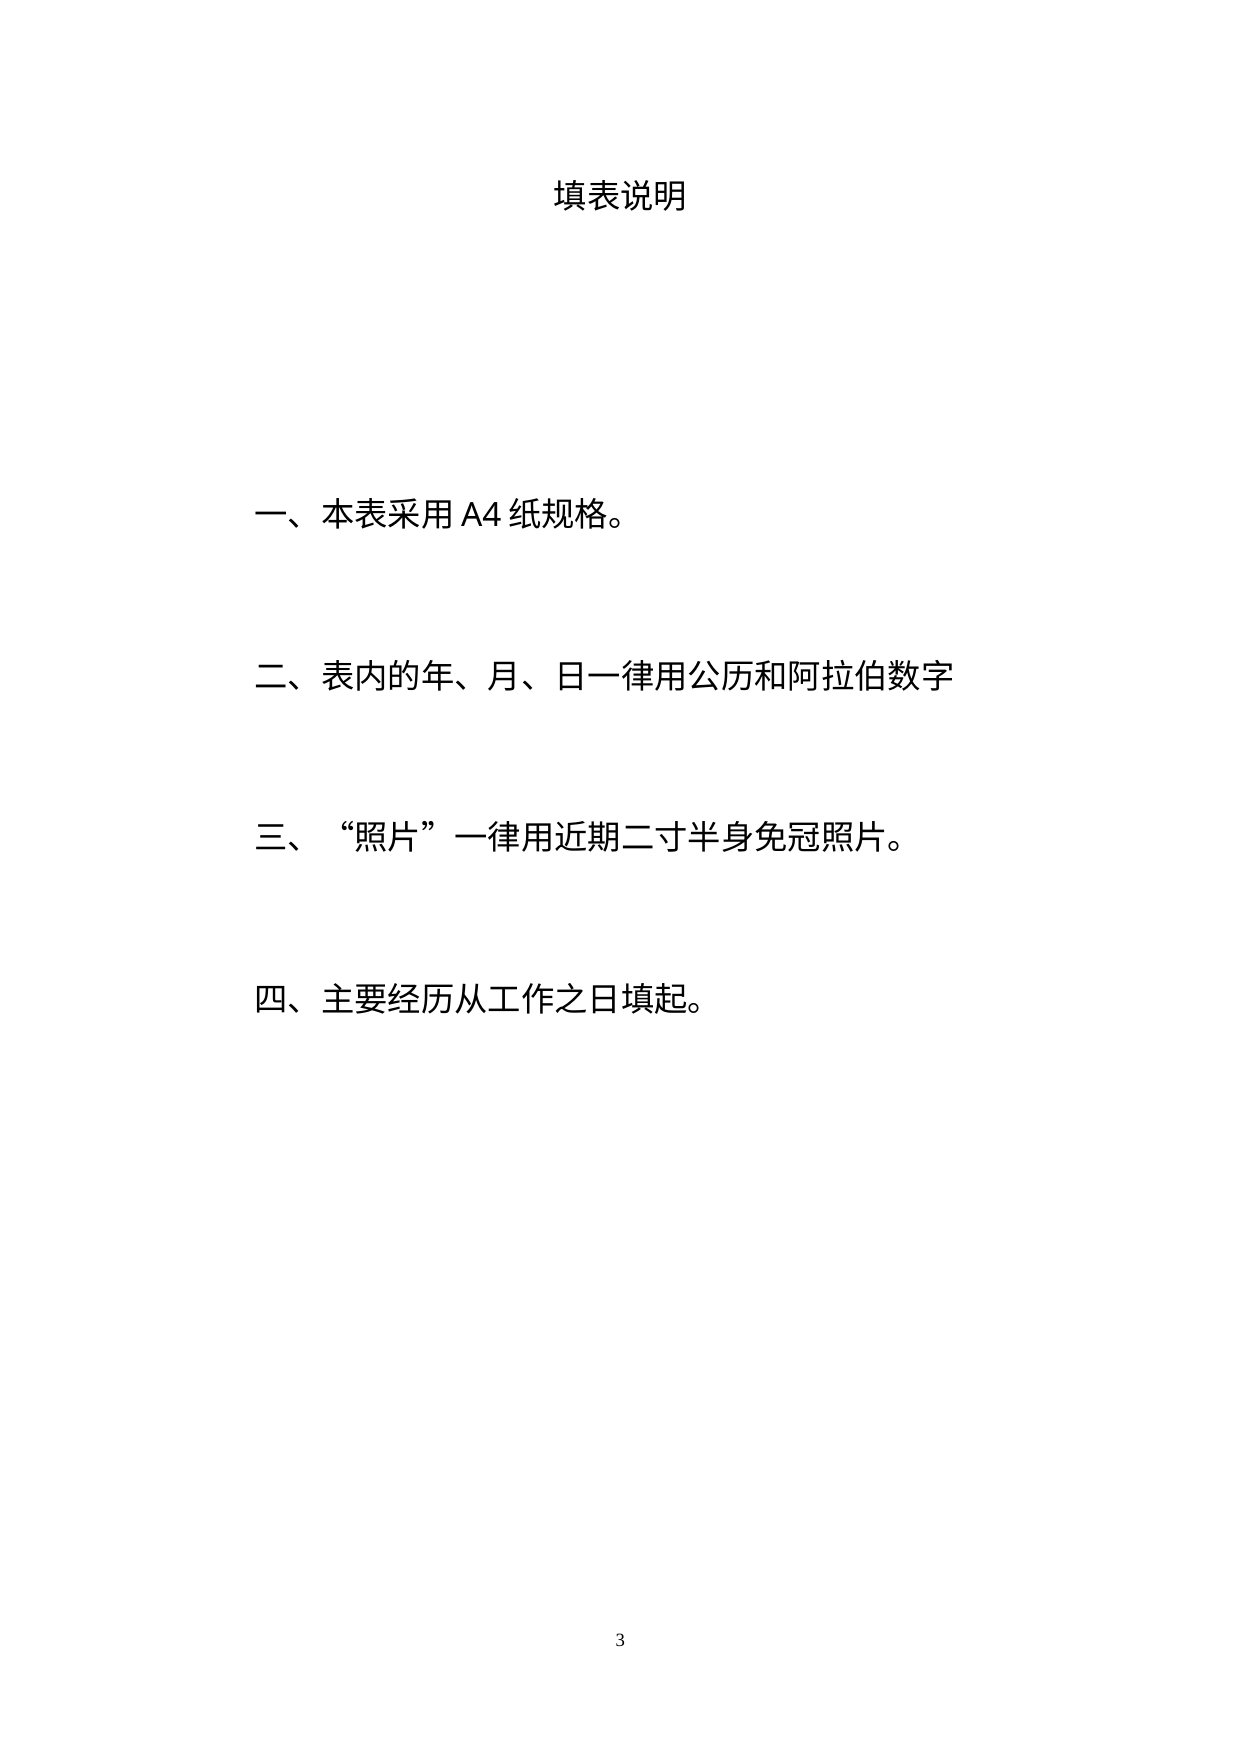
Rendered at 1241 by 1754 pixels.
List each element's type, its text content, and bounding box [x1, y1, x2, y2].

text 一、本表采用A4纸规格。 [187, 479, 1053, 544]
text 二、表内的年、月、日一律用公历和阿拉伯数字 [187, 641, 1053, 706]
text 填表说明 [187, 162, 1053, 227]
text 四、主要经历从工作之日填起。 [187, 964, 1053, 1029]
text 三、“照片”一律用近期二寸半身免冠照片。 [187, 803, 1053, 868]
